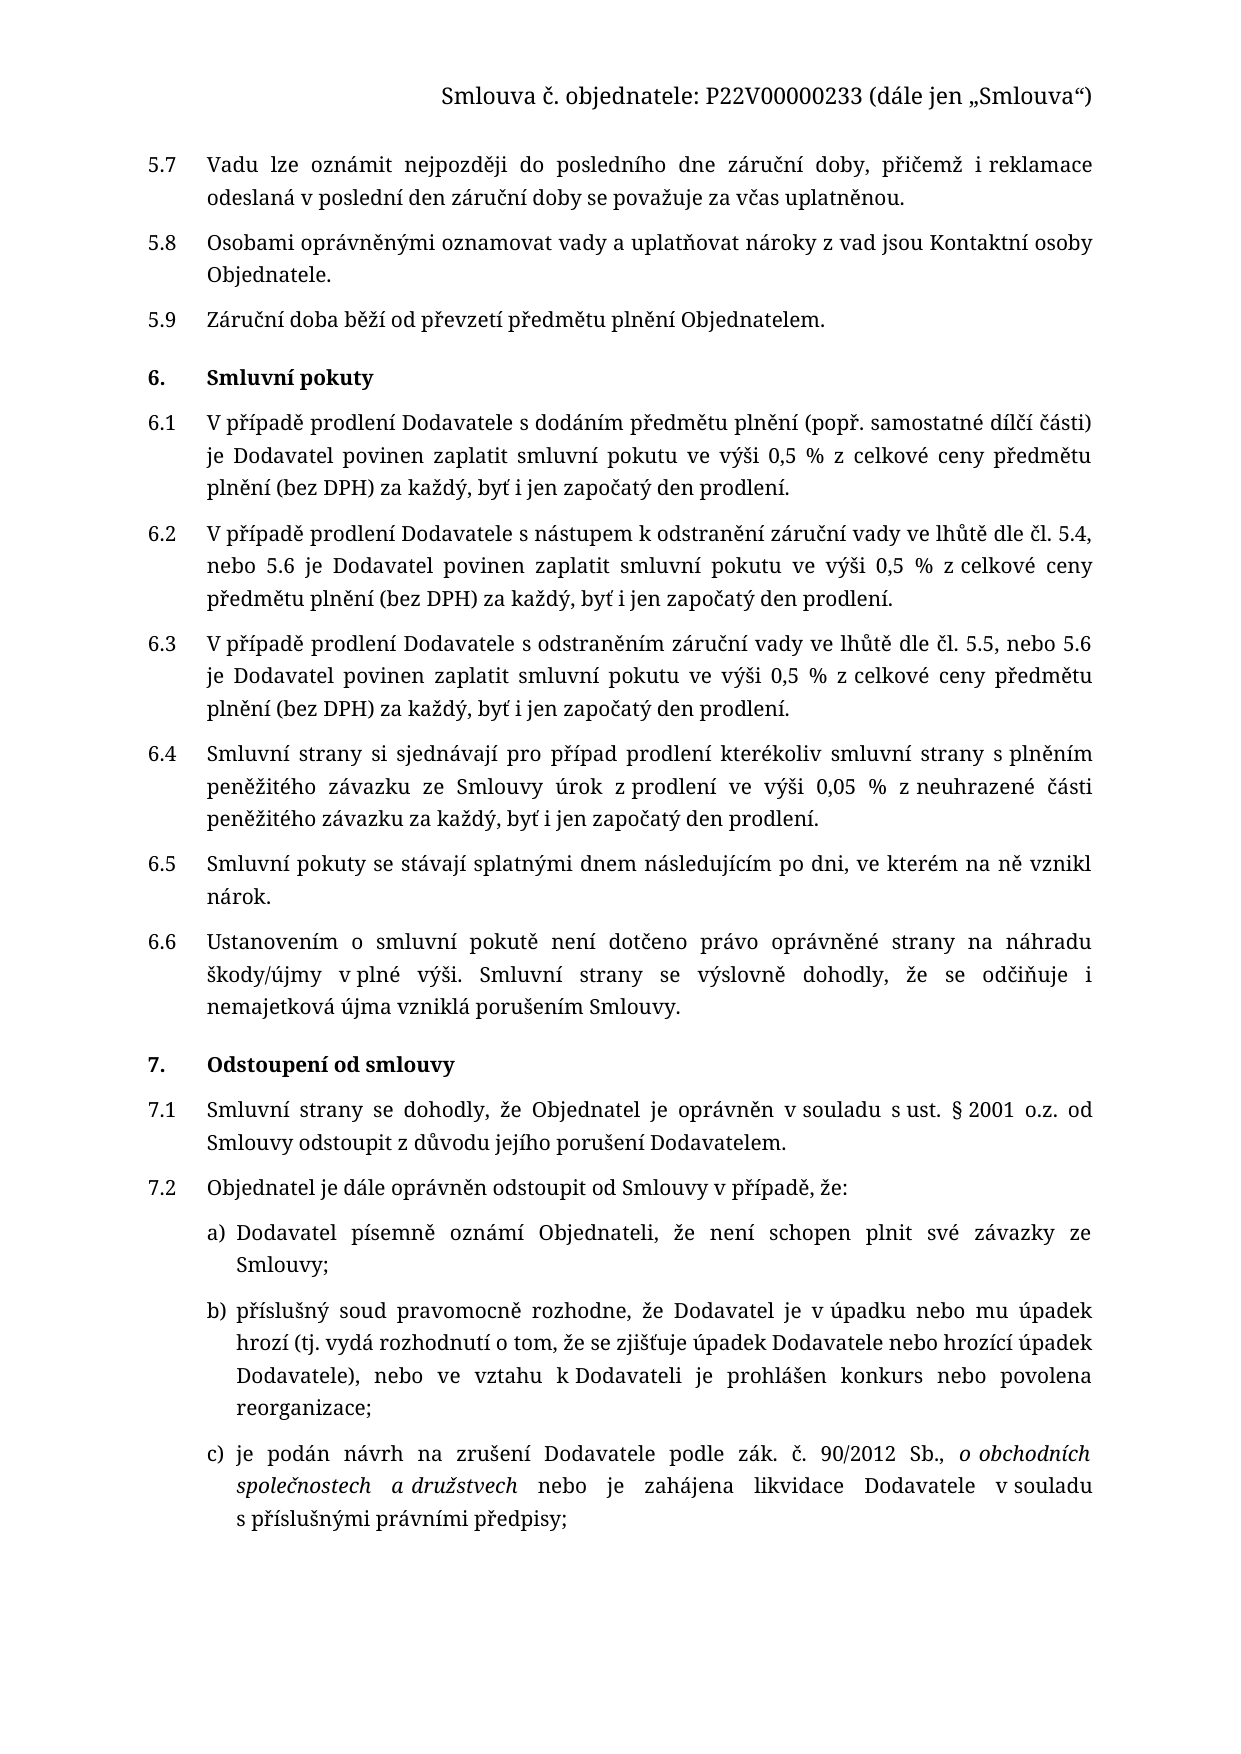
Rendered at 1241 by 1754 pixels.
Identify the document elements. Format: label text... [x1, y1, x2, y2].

list Osobami oprávněnými oznamovat vady a uplatňovat nároky z vad jsou Kontaktní osoby Objednatele. [148, 228, 1093, 289]
list Objednatel je dále oprávněn odstoupit od Smlouvy v případě, že: [148, 1173, 1093, 1201]
list Ustanovením o smluvní pokutě není dotčeno právo oprávněné strany na náhradu škody/újmy v plné výši. Smluvní strany se výslovně dohodly, že se odčiňuje i nemajetková újma vzniklá porušením Smlouvy. [148, 927, 1093, 1021]
list Vadu lze oznámit nejpozději do posledního dne záruční doby, přičemž i reklamace odeslaná v poslední den záruční doby se považuje za včas uplatněnou. [148, 150, 1093, 211]
list Odstoupení od smlouvy [148, 1050, 1093, 1078]
list Dodavatel písemně oznámí Objednateli, že není schopen plnit své závazky ze Smlouvy; [207, 1218, 1093, 1279]
list Záruční doba běží od převzetí předmětu plnění Objednatelem. [148, 306, 1093, 334]
list příslušný soud pravomocně rozhodne, že Dodavatel je v úpadku nebo mu úpadek hrozí (tj. vydá rozhodnutí o tom, že se zjišťuje úpadek Dodavatele nebo hrozící úpadek Dodavatele), nebo ve vztahu k Dodavateli je prohlášen konkurs nebo povolena reorganizace; [207, 1296, 1093, 1422]
list V případě prodlení Dodavatele s odstraněním záruční vady ve lhůtě dle čl. 5.5, nebo 5.6 je Dodavatel povinen zaplatit smluvní pokutu ve výši 0,5 % z celkové ceny předmětu plnění (bez DPH) za každý, byť i jen započatý den prodlení. [148, 629, 1093, 723]
list Smluvní strany se dohodly, že Objednatel je oprávněn v souladu s ust. § 2001 o.z. od Smlouvy odstoupit z důvodu jejího porušení Dodavatelem. [148, 1095, 1093, 1156]
list Smluvní pokuty [148, 363, 1093, 392]
list V případě prodlení Dodavatele s nástupem k odstranění záruční vady ve lhůtě dle čl. 5.4, nebo 5.6 je Dodavatel povinen zaplatit smluvní pokutu ve výši 0,5 % z celkové ceny předmětu plnění (bez DPH) za každý, byť i jen započatý den prodlení. [148, 519, 1093, 612]
list Smluvní strany si sjednávají pro případ prodlení kterékoliv smluvní strany s plněním peněžitého závazku ze Smlouvy úrok z prodlení ve výši 0,05 % z neuhrazené části peněžitého závazku za každý, byť i jen započatý den prodlení. [148, 739, 1093, 833]
list Smluvní pokuty se stávají splatnými dnem následujícím po dni, ve kterém na ně vznikl nárok. [148, 849, 1093, 911]
list je podán návrh na zrušení Dodavatele podle zák. č. 90/2012 Sb., o obchodních společnostech a družstvech nebo je zahájena likvidace Dodavatele v souladu s příslušnými právními předpisy; [207, 1439, 1093, 1532]
list V případě prodlení Dodavatele s dodáním předmětu plnění (popř. samostatné dílčí části) je Dodavatel povinen zaplatit smluvní pokutu ve výši 0,5 % z celkové ceny předmětu plnění (bez DPH) za každý, byť i jen započatý den prodlení. [148, 408, 1093, 502]
